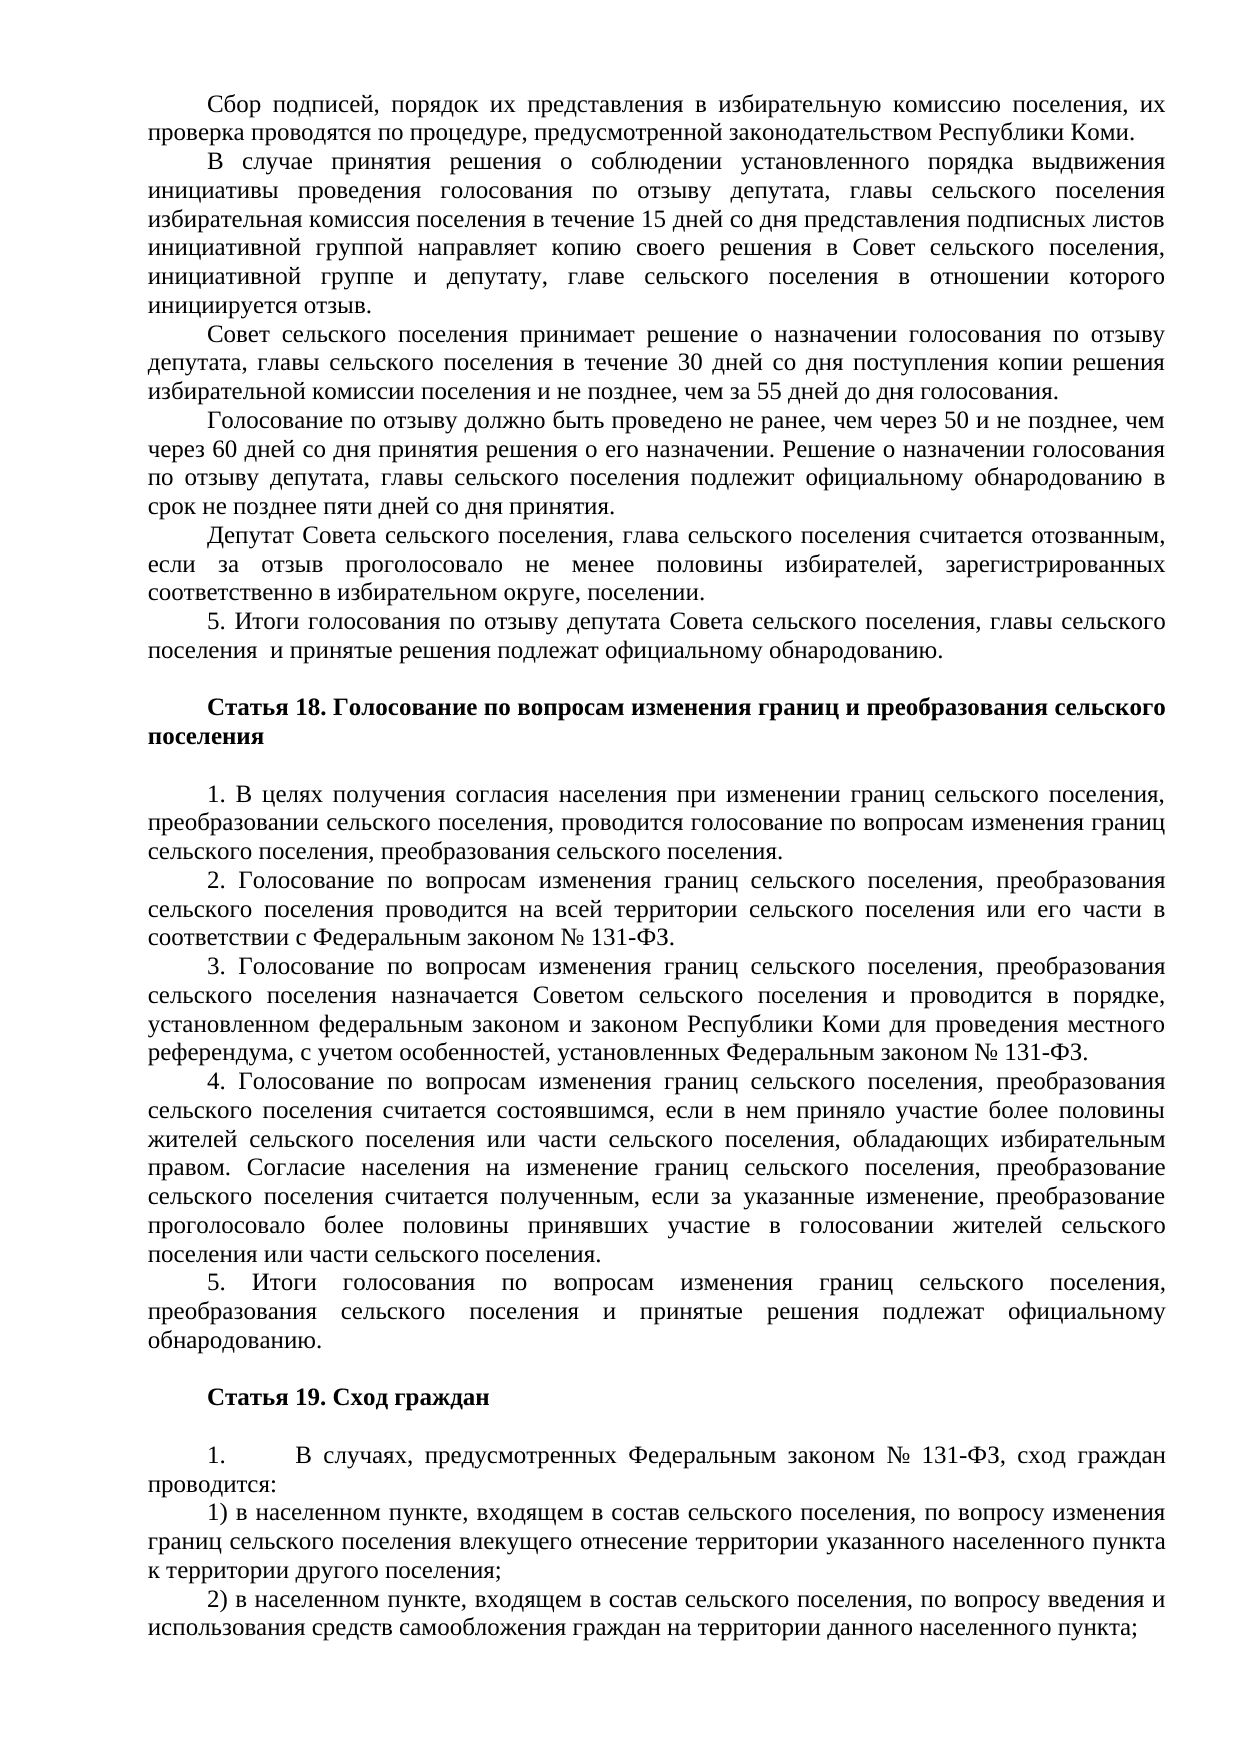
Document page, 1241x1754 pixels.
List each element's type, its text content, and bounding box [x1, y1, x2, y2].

text 5. Итоги голосования по отзыву депутата Совета сельского поселения, главы сельского поселения и принятые решения подлежат официальному обнародованию. [148, 606, 1166, 664]
text 1. В целях получения согласия населения при изменении границ сельского поселения, преобразовании сельского поселения, проводится голосование по вопросам изменения границ сельского поселения, преобразования сельского поселения. [148, 779, 1166, 865]
text 4. Голосование по вопросам изменения границ сельского поселения, преобразования сельского поселения считается состоявшимся, если в нем приняло участие более половины жителей сельского поселения или части сельского поселения, обладающих избирательным правом. Согласие населения на изменение границ сельского поселения, преобразование сельского поселения считается полученным, если за указанные изменение, преобразование проголосовало более половины принявших участие в голосовании жителей сельского поселения или части сельского поселения. [148, 1066, 1166, 1267]
text Совет сельского поселения принимает решение о назначении голосования по отзыву депутата, главы сельского поселения в течение 30 дней со дня поступления копии решения избирательной комиссии поселения и не позднее, чем за 55 дней до дня голосования. [148, 319, 1166, 405]
text Депутат Совета сельского поселения, глава сельского поселения считается отозванным, если за отзыв проголосовало не менее половины избирателей, зарегистрированных соответственно в избирательном округе, поселении. [148, 520, 1166, 606]
text В случае принятия решения о соблюдении установленного порядка выдвижения инициативы проведения голосования по отзыву депутата, главы сельского поселения избирательная комиссия поселения в течение 15 дней со дня представления подписных листов инициативной группой направляет копию своего решения в Совет сельского поселения, инициативной группе и депутату, главе сельского поселения в отношении которого инициируется отзыв. [148, 146, 1166, 319]
list В случаях, предусмотренных Федеральным законом № 131-ФЗ, сход граждан проводится: [148, 1440, 1166, 1497]
text 3. Голосование по вопросам изменения границ сельского поселения, преобразования сельского поселения назначается Советом сельского поселения и проводится в порядке, установленном федеральным законом и законом Республики Коми для проведения местного референдума, с учетом особенностей, установленных Федеральным законом № 131-ФЗ. [148, 951, 1166, 1066]
text Статья 18. Голосование по вопросам изменения границ и преобразования сельского поселения [148, 692, 1166, 750]
text Сбор подписей, порядок их представления в избирательную комиссию поселения, их проверка проводятся по процедуре, предусмотренной законодательством Республики Коми. [148, 89, 1166, 146]
text 1) в населенном пункте, входящем в состав сельского поселения, по вопросу изменения границ сельского поселения влекущего отнесение территории указанного населенного пункта к территории другого поселения; [148, 1497, 1166, 1584]
text 5. Итоги голосования по вопросам изменения границ сельского поселения, преобразования сельского поселения и принятые решения подлежат официальному обнародованию. [148, 1267, 1166, 1354]
text 2) в населенном пункте, входящем в состав сельского поселения, по вопросу введения и использования средств самообложения граждан на территории данного населенного пункта; [148, 1584, 1166, 1641]
text Голосование по отзыву должно быть проведено не ранее, чем через 50 и не позднее, чем через 60 дней со дня принятия решения о его назначении. Решение о назначении голосования по отзыву депутата, главы сельского поселения подлежит официальному обнародованию в срок не позднее пяти дней со дня принятия. [148, 405, 1166, 520]
subtitle Статья 19. Сход граждан [148, 1382, 1166, 1411]
text 2. Голосование по вопросам изменения границ сельского поселения, преобразования сельского поселения проводится на всей территории сельского поселения или его части в соответствии с Федеральным законом № 131-ФЗ. [148, 865, 1166, 951]
